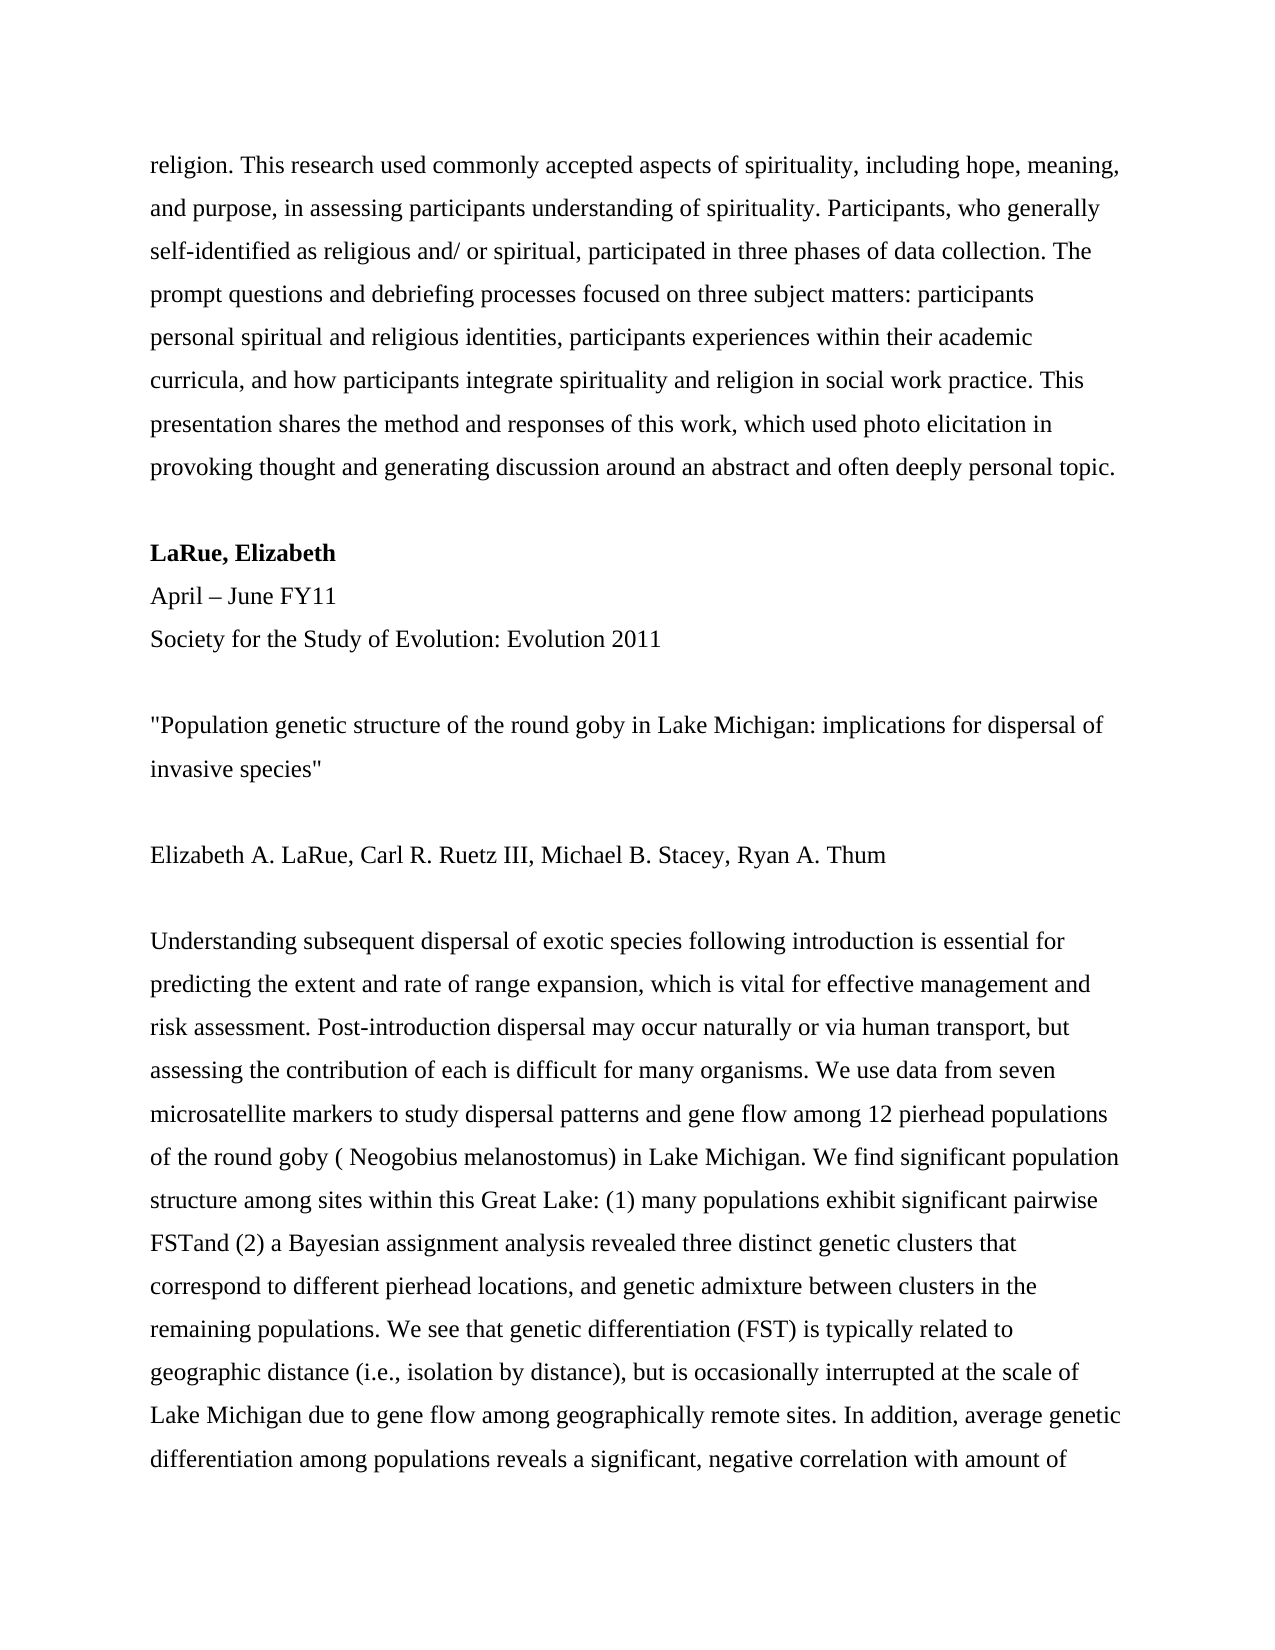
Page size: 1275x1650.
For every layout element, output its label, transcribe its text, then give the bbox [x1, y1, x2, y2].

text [150, 926, 1125, 1472]
text April – June FY11 [150, 581, 1125, 610]
text Society for the Study of Evolution: Evolution 2011 [150, 624, 1125, 653]
text Elizabeth A. LaRue, Carl R. Ruetz III, Michael B. Stacey, Ryan A. Thum [150, 840, 1125, 869]
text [150, 150, 1125, 481]
text LaRue, Elizabeth [150, 538, 1125, 567]
text "Population genetic structure of the round goby in Lake Michigan: implications for dispersal of invasive species" [150, 711, 1125, 782]
